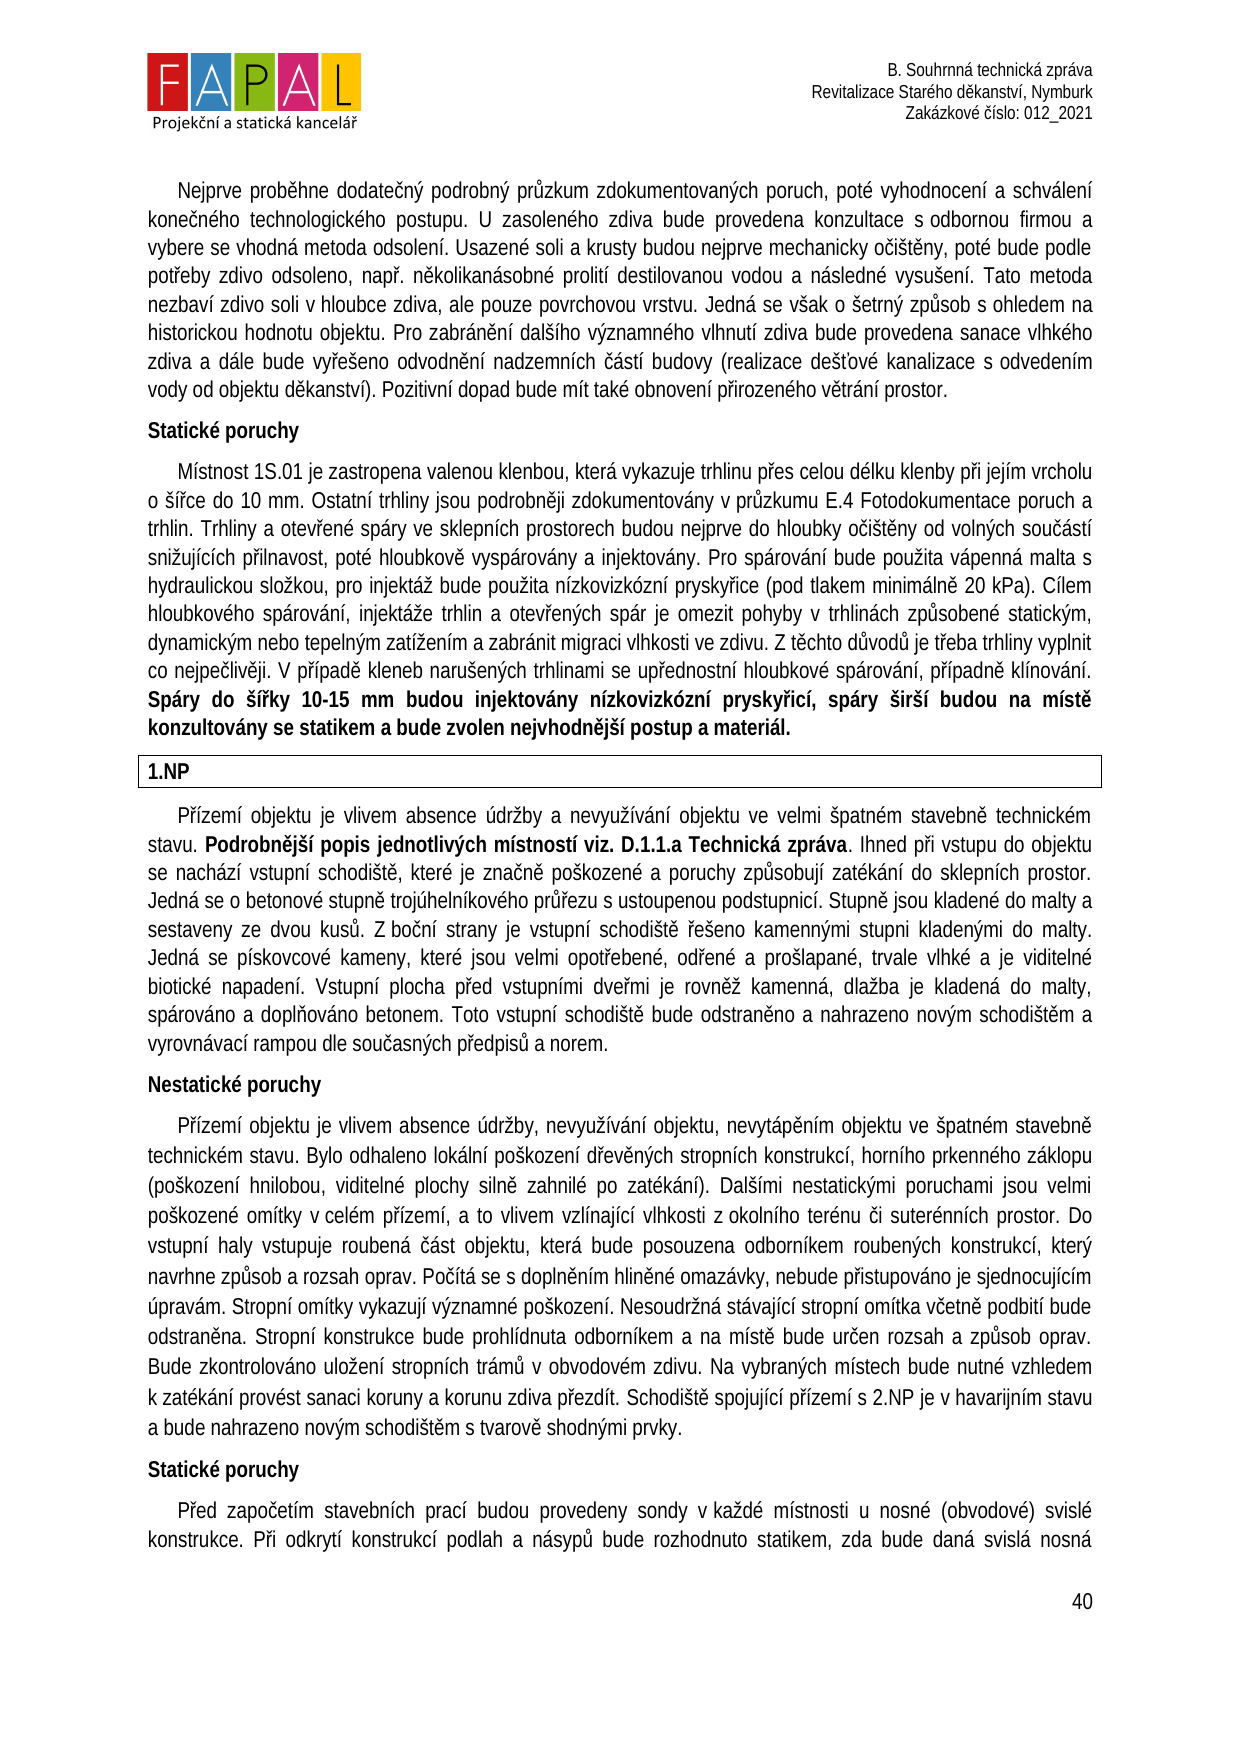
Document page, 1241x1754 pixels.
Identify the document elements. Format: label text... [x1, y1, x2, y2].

text Přízemí objektu je vlivem absence údržby a nevyužívání objektu ve velmi špatném stavebně technickém stavu. Podrobnější popis jednotlivých místností viz. D.1.1.a Technická zpráva. Ihned při vstupu do objektu se nachází vstupní schodiště, které je značně poškozené a poruchy způsobují zatékání do sklepních prostor. Jedná se o betonové stupně trojúhelníkového průřezu s ustoupenou podstupnicí. Stupně jsou kladené do malty a sestaveny ze dvou kusů. Z boční strany je vstupní schodiště řešeno kamennými stupni kladenými do malty. Jedná se pískovcové kameny, které jsou velmi opotřebené, odřené a prošlapané, trvale vlhké a je viditelné biotické napadení. Vstupní plocha před vstupními dveřmi je rovněž kamenná, dlažba je kladená do malty, spárováno a doplňováno betonem. Toto vstupní schodiště bude odstraněno a nahrazeno novým schodištěm a vyrovnávací rampou dle současných předpisů a norem. [148, 802, 1093, 1056]
text Místnost 1S.01 je zastropena valenou klenbou, která vykazuje trhlinu přes celou délku klenby při jejím vrcholu o šířce do 10 mm. Ostatní trhliny jsou podrobněji zdokumentovány v průzkumu E.4 Fotodokumentace poruch a trhlin. Trhliny a otevřené spáry ve sklepních prostorech budou nejprve do hloubky očištěny od volných součástí snižujících přilnavost, poté hloubkově vyspárovány a injektovány. Pro spárování bude použita vápenná malta s hydraulickou složkou, pro injektáž bude použita nízkovizkózní pryskyřice (pod tlakem minimálně 20 kPa). Cílem hloubkového spárování, injektáže trhlin a otevřených spár je omezit pohyby v trhlinách způsobené statickým, dynamickým nebo tepelným zatížením a zabránit migraci vlhkosti ve zdivu. Z těchto důvodů je třeba trhliny vyplnit co nejpečlivěji. V případě kleneb narušených trhlinami se upřednostní hloubkové spárování, případně klínování. Spáry do šířky 10-15 mm budou injektovány nízkovizkózní pryskyřicí, spáry širší budou na místě konzultovány se statikem a bude zvolen nejvhodnější postup a materiál. [148, 458, 1093, 740]
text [148, 1497, 1093, 1552]
text Přízemí objektu je vlivem absence údržby, nevyužívání objektu, nevytápěním objektu ve špatném stavebně technickém stavu. Bylo odhaleno lokální poškození dřevěných stropních konstrukcí, horního prkenného záklopu (poškození hnilobou, viditelné plochy silně zahnilé po zatékání). Dalšími nestatickými poruchami jsou velmi poškozené omítky v celém přízemí, a to vlivem vzlínající vlhkosti z okolního terénu či suterénních prostor. Do vstupní haly vstupuje roubená část objektu, která bude posouzena odborníkem roubených konstrukcí, který navrhne způsob a rozsah oprav. Počítá se s doplněním hliněné omazávky, nebude přistupováno je sjednocujícím úpravám. Stropní omítky vykazují významné poškození. Nesoudržná stávající stropní omítka včetně podbití bude odstraněna. Stropní konstrukce bude prohlídnuta odborníkem a na místě bude určen rozsah a způsob oprav. Bude zkontrolováno uložení stropních trámů v obvodovém zdivu. Na vybraných místech bude nutné vzhledem k zatékání provést sanaci koruny a korunu zdiva přezdít. Schodiště spojující přízemí s 2.NP je v havarijním stavu a bude nahrazeno novým schodištěm s tvarově shodnými prvky. [148, 1112, 1093, 1440]
text Nestatické poruchy [148, 1071, 1093, 1097]
text 1.NP [139, 756, 1101, 787]
text Statické poruchy [148, 417, 1093, 443]
text Nejprve proběhne dodatečný podrobný průzkum zdokumentovaných poruch, poté vyhodnocení a schválení konečného technologického postupu. U zasoleného zdiva bude provedena konzultace s odbornou firmou a vybere se vhodná metoda odsolení. Usazené soli a krusty budou nejprve mechanicky očištěny, poté bude podle potřeby zdivo odsoleno, např. několikanásobné prolití destilovanou vodou a následné vysušení. Tato metoda nezbaví zdivo soli v hloubce zdiva, ale pouze povrchovou vrstvu. Jedná se však o šetrný způsob s ohledem na historickou hodnotu objektu. Pro zabránění dalšího významného vlhnutí zdiva bude provedena sanace vlhkého zdiva a dále bude vyřešeno odvodnění nadzemních částí budovy (realizace dešťové kanalizace s odvedením vody od objektu děkanství). Pozitivní dopad bude mít také obnovení přirozeného větrání prostor. [148, 177, 1093, 403]
text Statické poruchy [148, 1456, 1093, 1483]
picture [147, 53, 362, 135]
